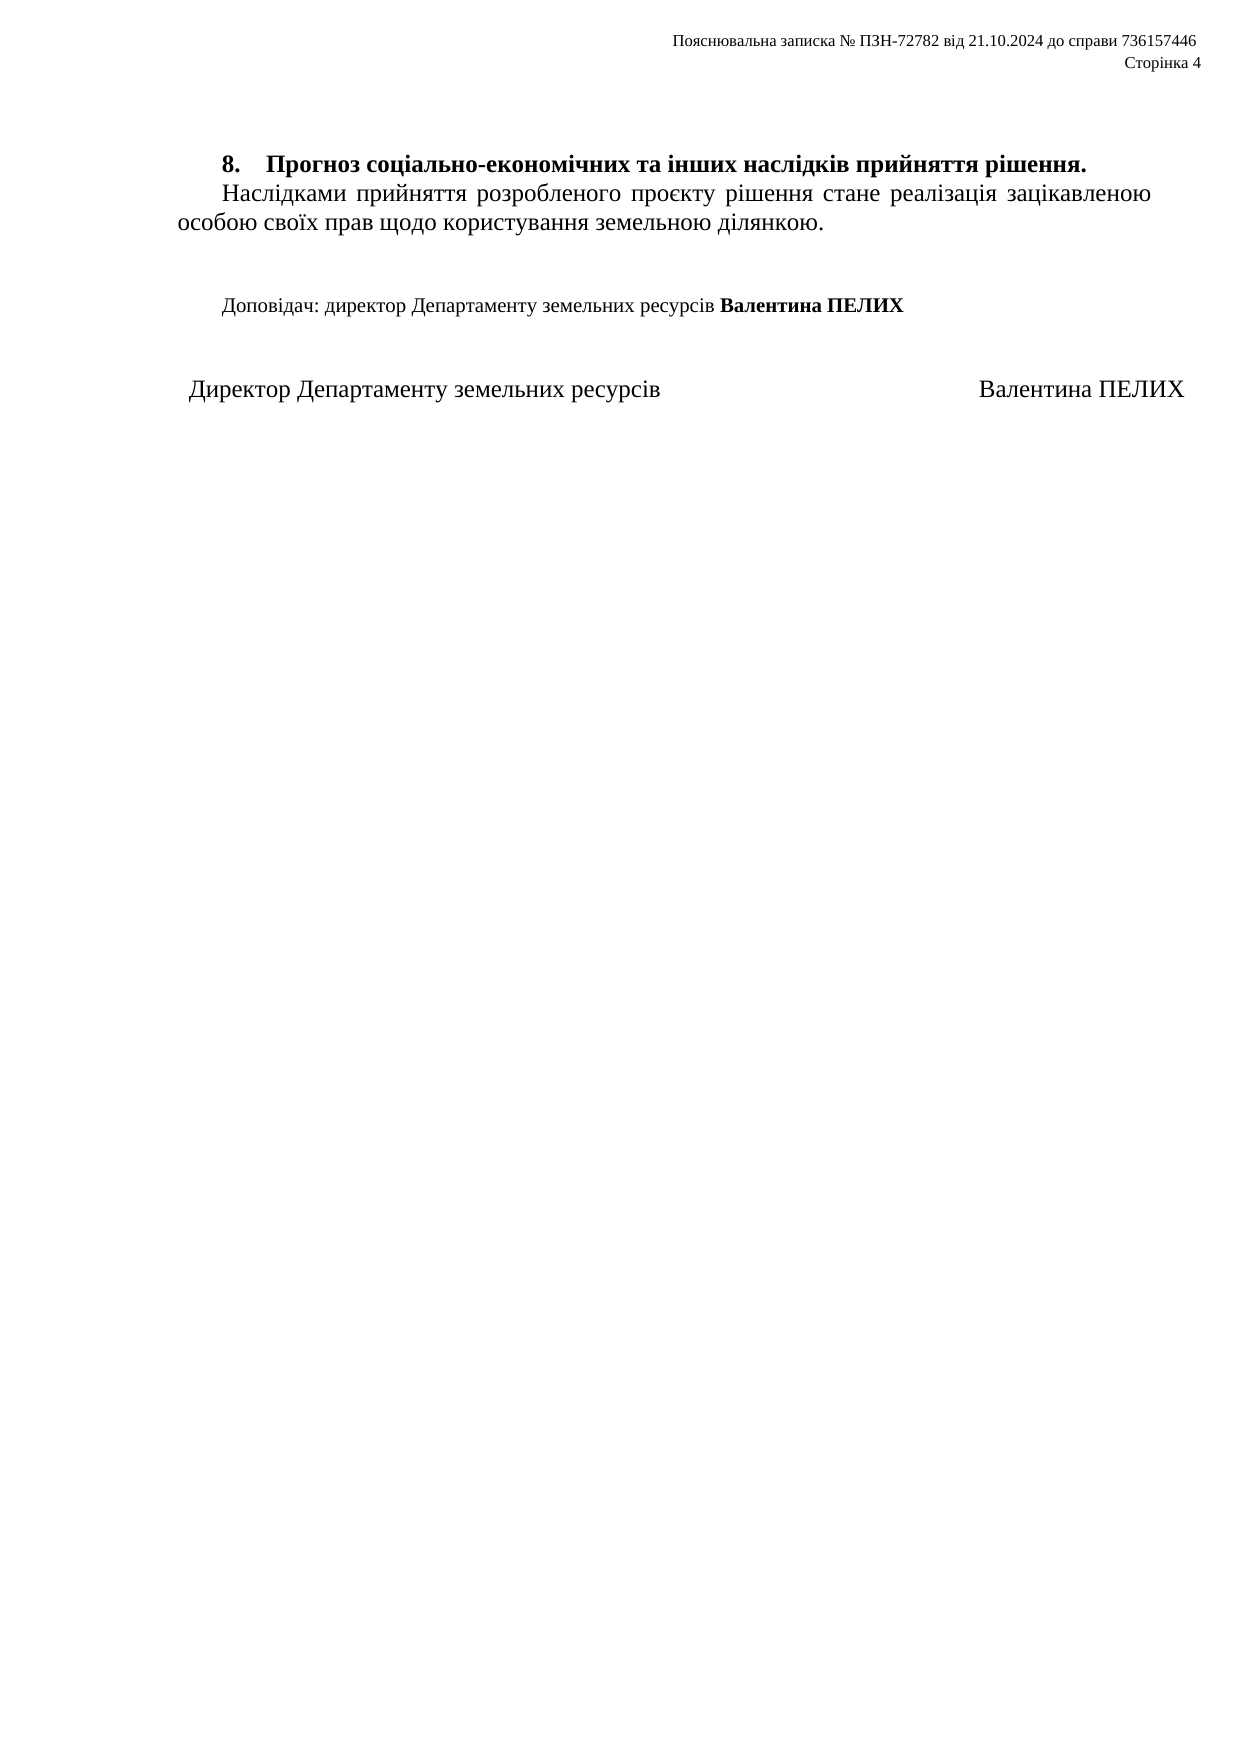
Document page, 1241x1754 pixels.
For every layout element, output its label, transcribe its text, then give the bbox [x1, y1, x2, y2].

table_header Директор Департаменту земельних ресурсів [177, 375, 679, 444]
table_header Валентина ПЕЛИХ [679, 375, 1196, 444]
text Наслідками прийняття розробленого проєкту рішення стане реалізація зацікавленою особою своїх прав щодо користування земельною ділянкою. [177, 178, 1152, 236]
list Прогноз соціально-економічних та інших наслідків прийняття рішення. [177, 149, 1152, 178]
text Доповідач: директор Департаменту земельних ресурсів Валентина ПЕЛИХ [177, 293, 1152, 317]
